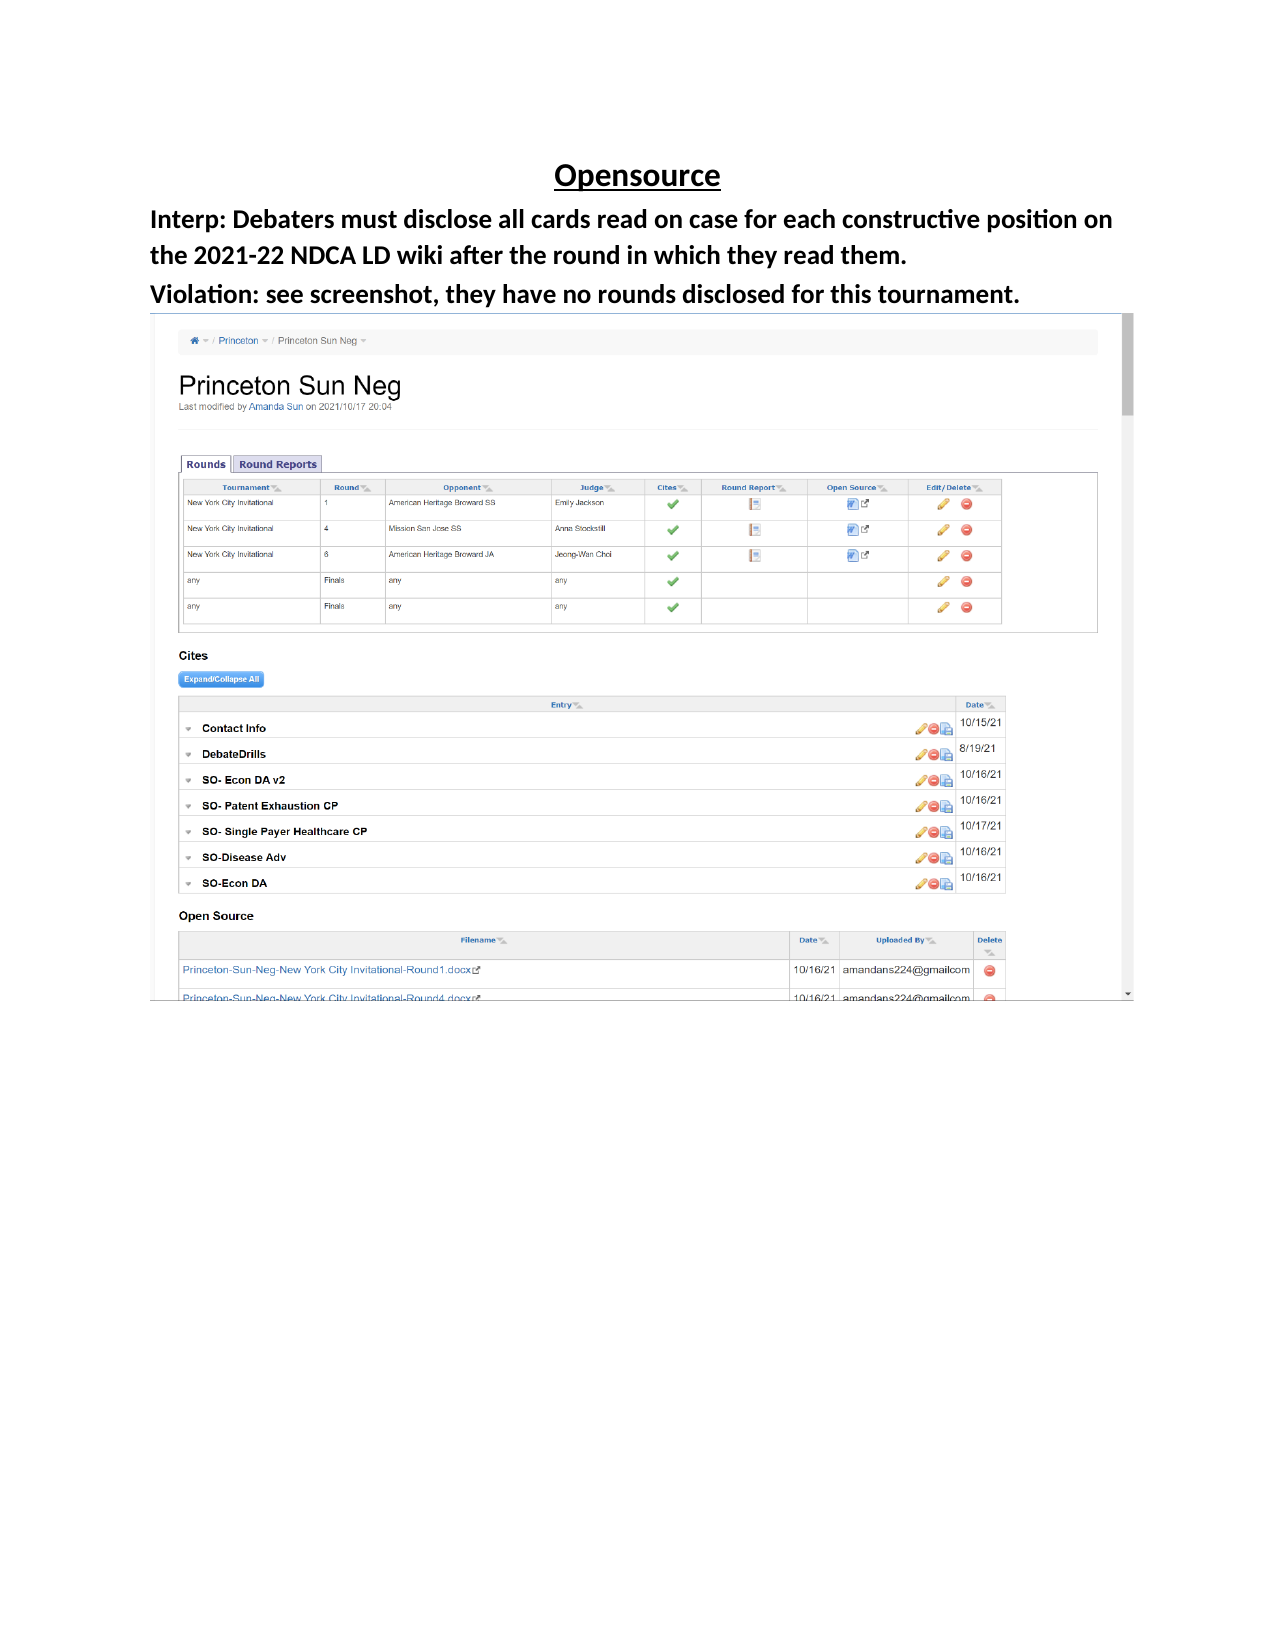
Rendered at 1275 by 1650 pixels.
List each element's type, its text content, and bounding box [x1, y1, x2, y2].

subtitle Opensource [150, 154, 1125, 195]
subtitle Interp: Debaters must disclose all cards read on case for each constructive position on the 2021-22 NDCA LD wiki after the round in which they read them. [150, 202, 1125, 271]
subtitle Violation: see screenshot, they have no rounds disclosed for this tournament. [150, 278, 1125, 311]
picture [150, 313, 1134, 1001]
